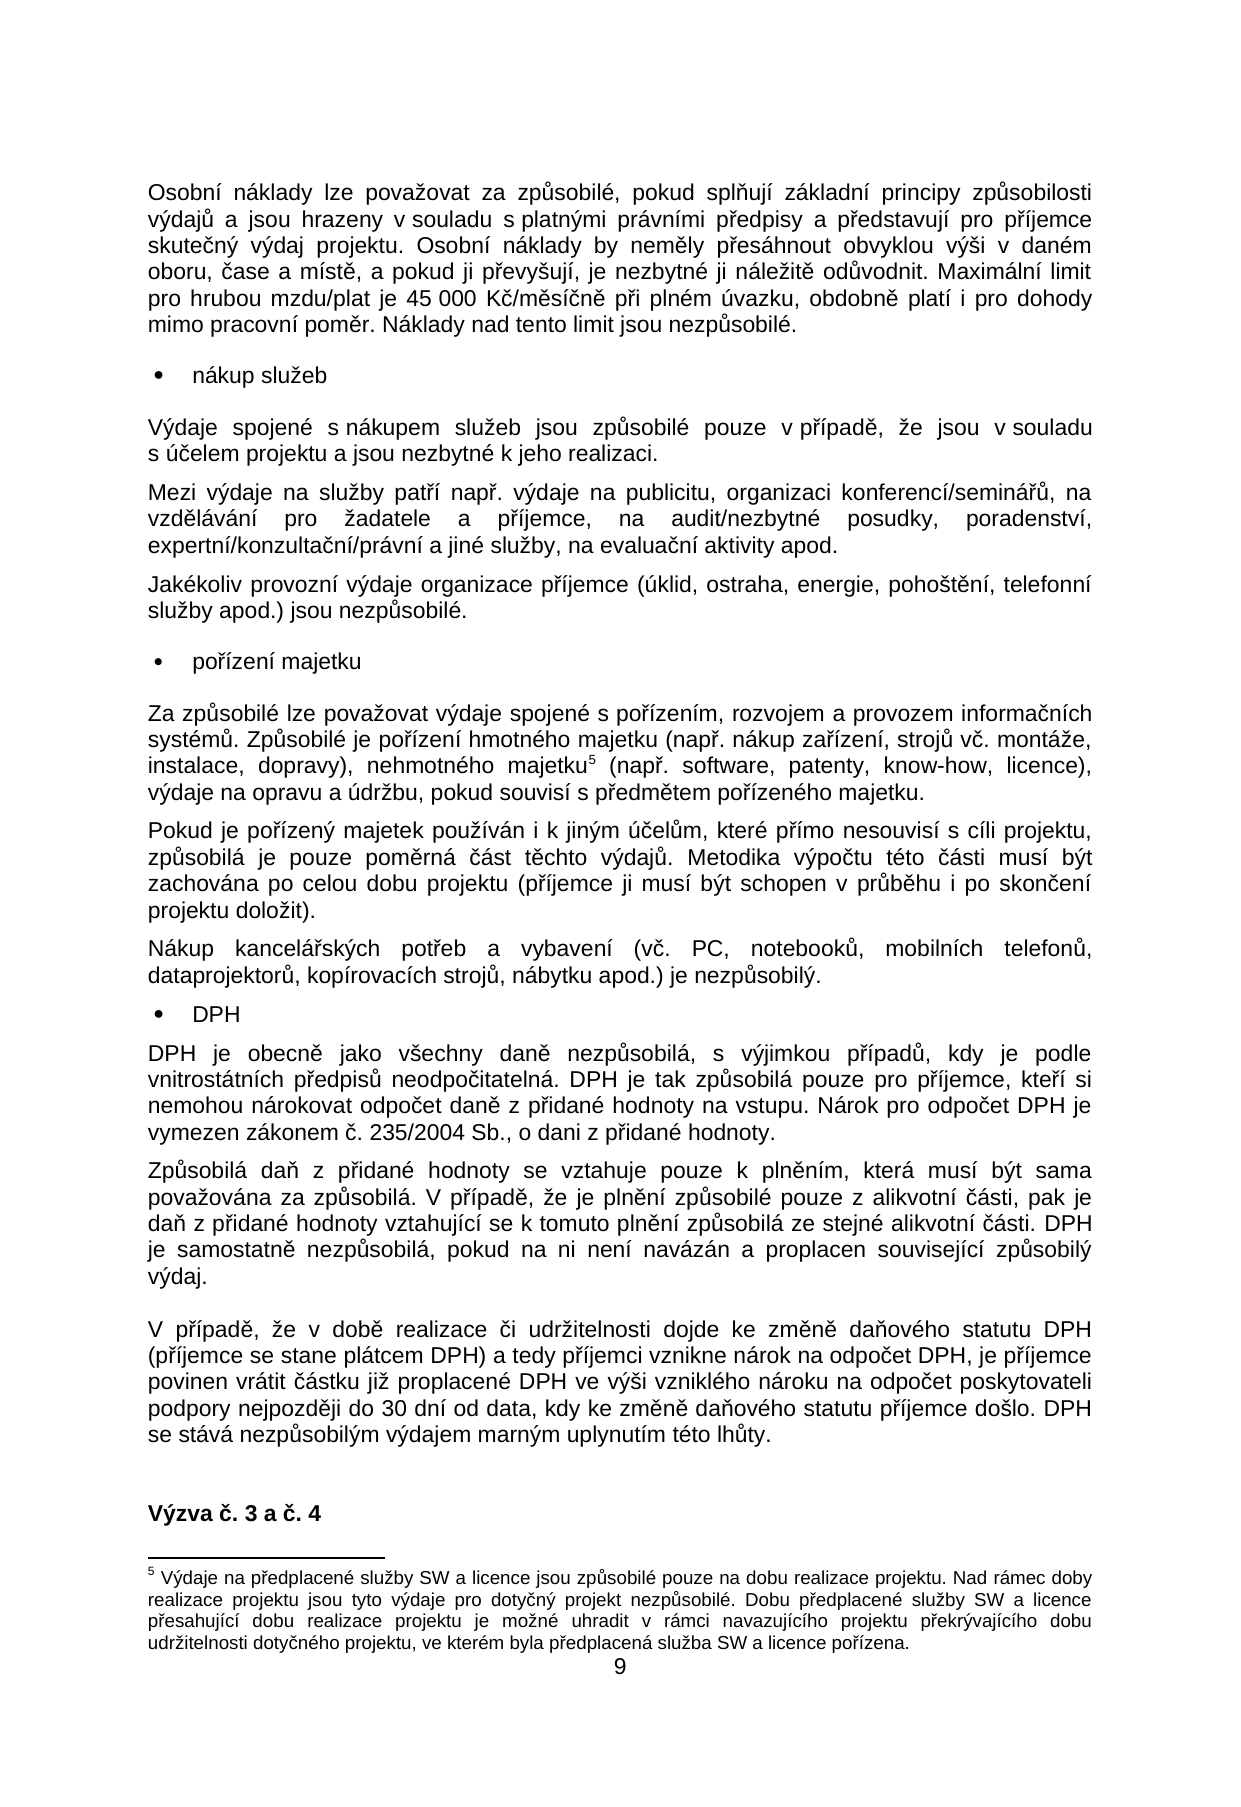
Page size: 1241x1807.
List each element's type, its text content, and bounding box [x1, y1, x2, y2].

text Způsobilá daň z přidané hodnoty se vztahuje pouze k plněním, která musí být sama považována za způsobilá. V případě, že je plnění způsobilé pouze z alikvotní části, pak je daň z přidané hodnoty vztahující se k tomuto plnění způsobilá ze stejné alikvotní části. DPH je samostatně nezpůsobilá, pokud na ni není navázán a proplacen související způsobilý výdaj. [148, 1157, 1092, 1289]
text Jakékoliv provozní výdaje organizace příjemce (úklid, ostraha, energie, pohoštění, telefonní služby apod.) jsou nezpůsobilé. [148, 571, 1092, 623]
list pořízení majetku [154, 648, 1092, 674]
list nákup služeb [154, 362, 1092, 389]
text DPH je obecně jako všechny daně nezpůsobilá, s výjimkou případů, kdy je podle vnitrostátních předpisů neodpočitatelná. DPH je tak způsobilá pouze pro příjemce, kteří si nemohou nárokovat odpočet daně z přidané hodnoty na vstupu. Nárok pro odpočet DPH je vymezen zákonem č. 235/2004 Sb., o dani z přidané hodnoty. [148, 1039, 1092, 1145]
text Osobní náklady lze považovat za způsobilé, pokud splňují základní principy způsobilosti výdajů a jsou hrazeny v souladu s platnými právními předpisy a představují pro příjemce skutečný výdaj projektu. Osobní náklady by neměly přesáhnout obvyklou výši v daném oboru, čase a místě, a pokud ji převyšují, je nezbytné ji náležitě odůvodnit. Maximální limit pro hrubou mzdu/plat je 45 000 Kč/měsíčně při plném úvazku, obdobně platí i pro dohody mimo pracovní poměr. Náklady nad tento limit jsou nezpůsobilé. [148, 179, 1092, 337]
text Nákup kancelářských potřeb a vybavení (vč. PC, notebooků, mobilních telefonů, dataprojektorů, kopírovacích strojů, nábytku apod.) je nezpůsobilý. [148, 935, 1092, 988]
text V případě, že v době realizace či udržitelnosti dojde ke změně daňového statutu DPH (příjemce se stane plátcem DPH) a tedy příjemci vznikne nárok na odpočet DPH, je příjemce povinen vrátit částku již proplacené DPH ve výši vzniklého nároku na odpočet poskytovateli podpory nejpozději do 30 dní od data, kdy ke změně daňového statutu příjemce došlo. DPH se stává nezpůsobilým výdajem marným uplynutím této lhůty. [148, 1316, 1092, 1447]
text Mezi výdaje na služby patří např. výdaje na publicitu, organizaci konferencí/seminářů, na vzdělávání pro žadatele a příjemce, na audit/nezbytné posudky, poradenství, expertní/konzultační/právní a jiné služby, na evaluační aktivity apod. [148, 479, 1092, 558]
text Výdaje spojené s nákupem služeb jsou způsobilé pouze v případě, že jsou v souladu s účelem projektu a jsou nezbytné k jeho realizaci. [148, 414, 1092, 466]
text Pokud je pořízený majetek používán i k jiným účelům, které přímo nesouvisí s cíli projektu, způsobilá je pouze poměrná část těchto výdajů. Metodika výpočtu této části musí být zachována po celou dobu projektu (příjemce ji musí být schopen v průběhu i po skončení projektu doložit). [148, 817, 1092, 923]
list DPH [154, 1001, 1092, 1027]
text Za způsobilé lze považovat výdaje spojené s pořízením, rozvojem a provozem informačních systémů. Způsobilé je pořízení hmotného majetku (např. nákup zařízení, strojů vč. montáže, instalace, dopravy), nehmotného majetku (např. software, patenty, know-how, licence), výdaje na opravu a údržbu, pokud souvisí s předmětem pořízeného majetku. [148, 699, 1092, 805]
text Výzva č. 3 a č. 4 [148, 1500, 1092, 1526]
